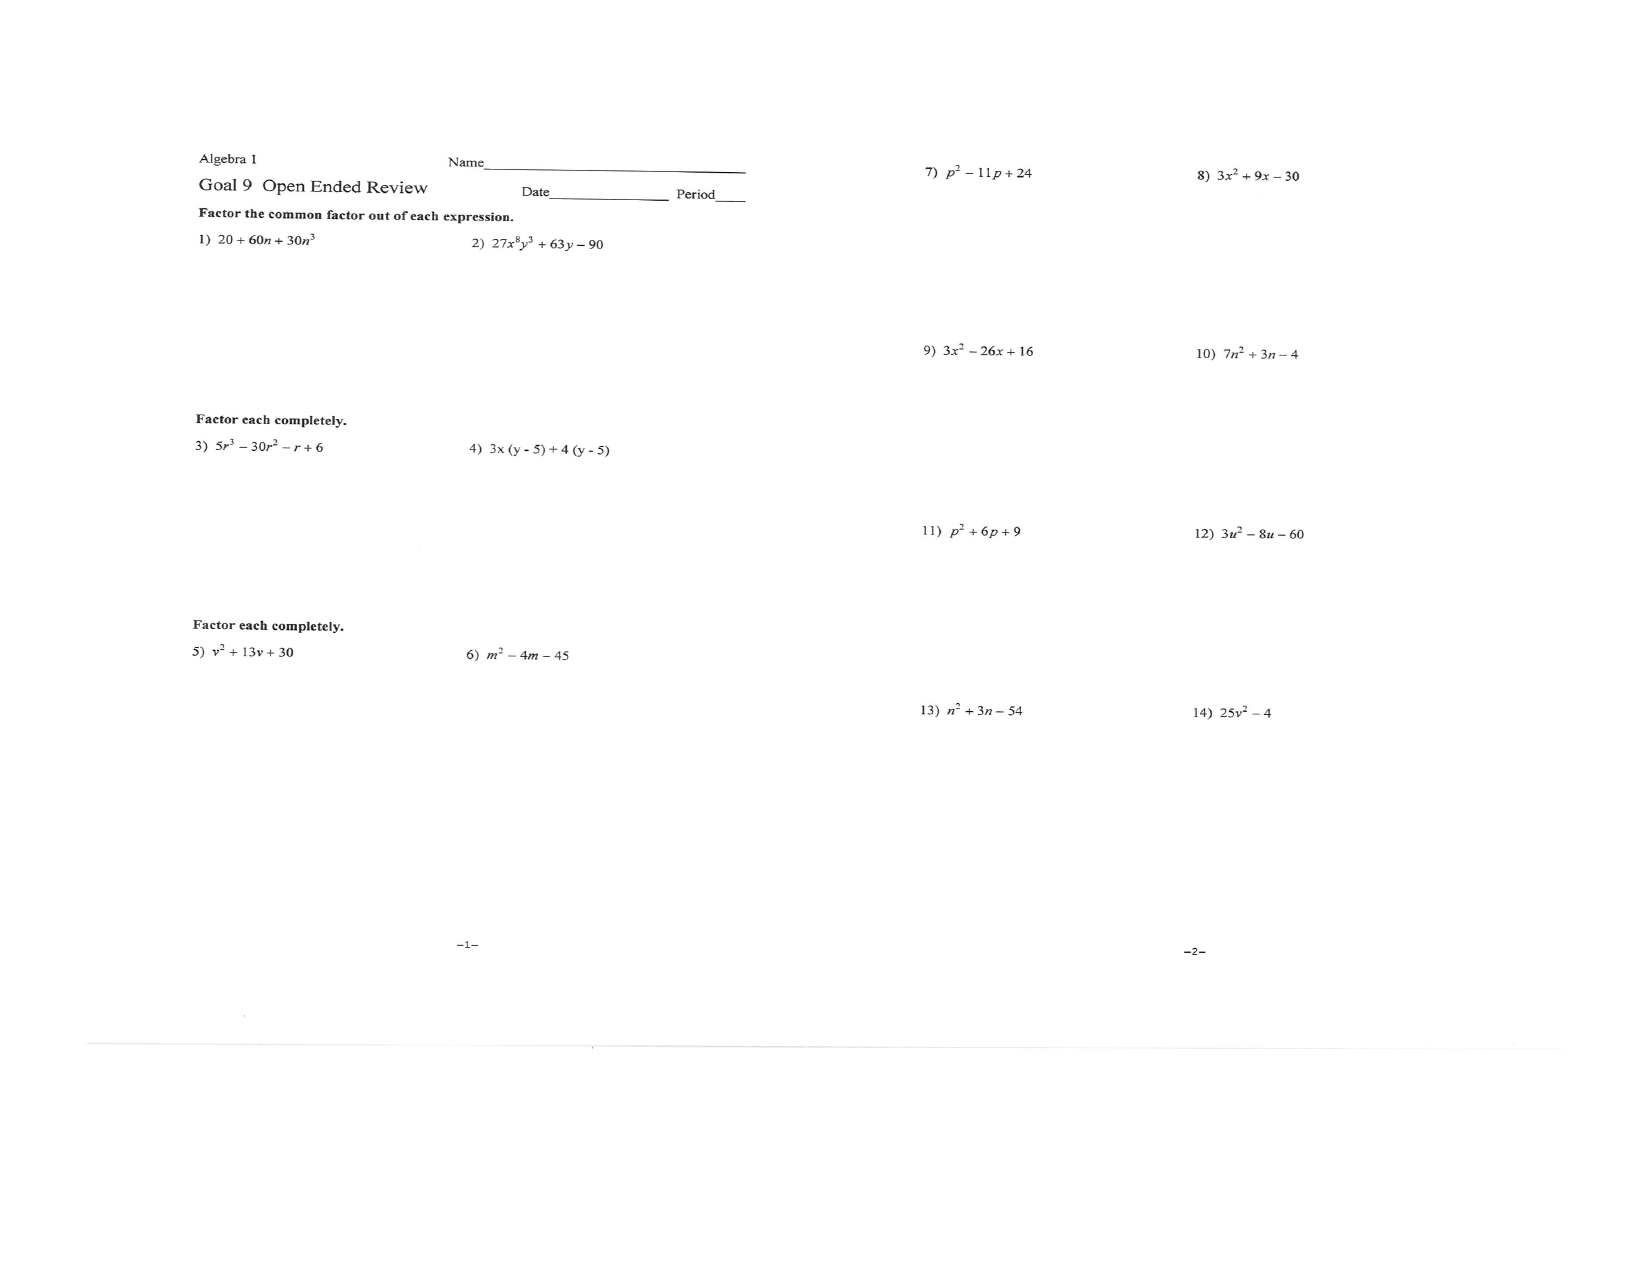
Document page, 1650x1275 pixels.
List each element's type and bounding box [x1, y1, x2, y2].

picture [76, 76, 1568, 1051]
